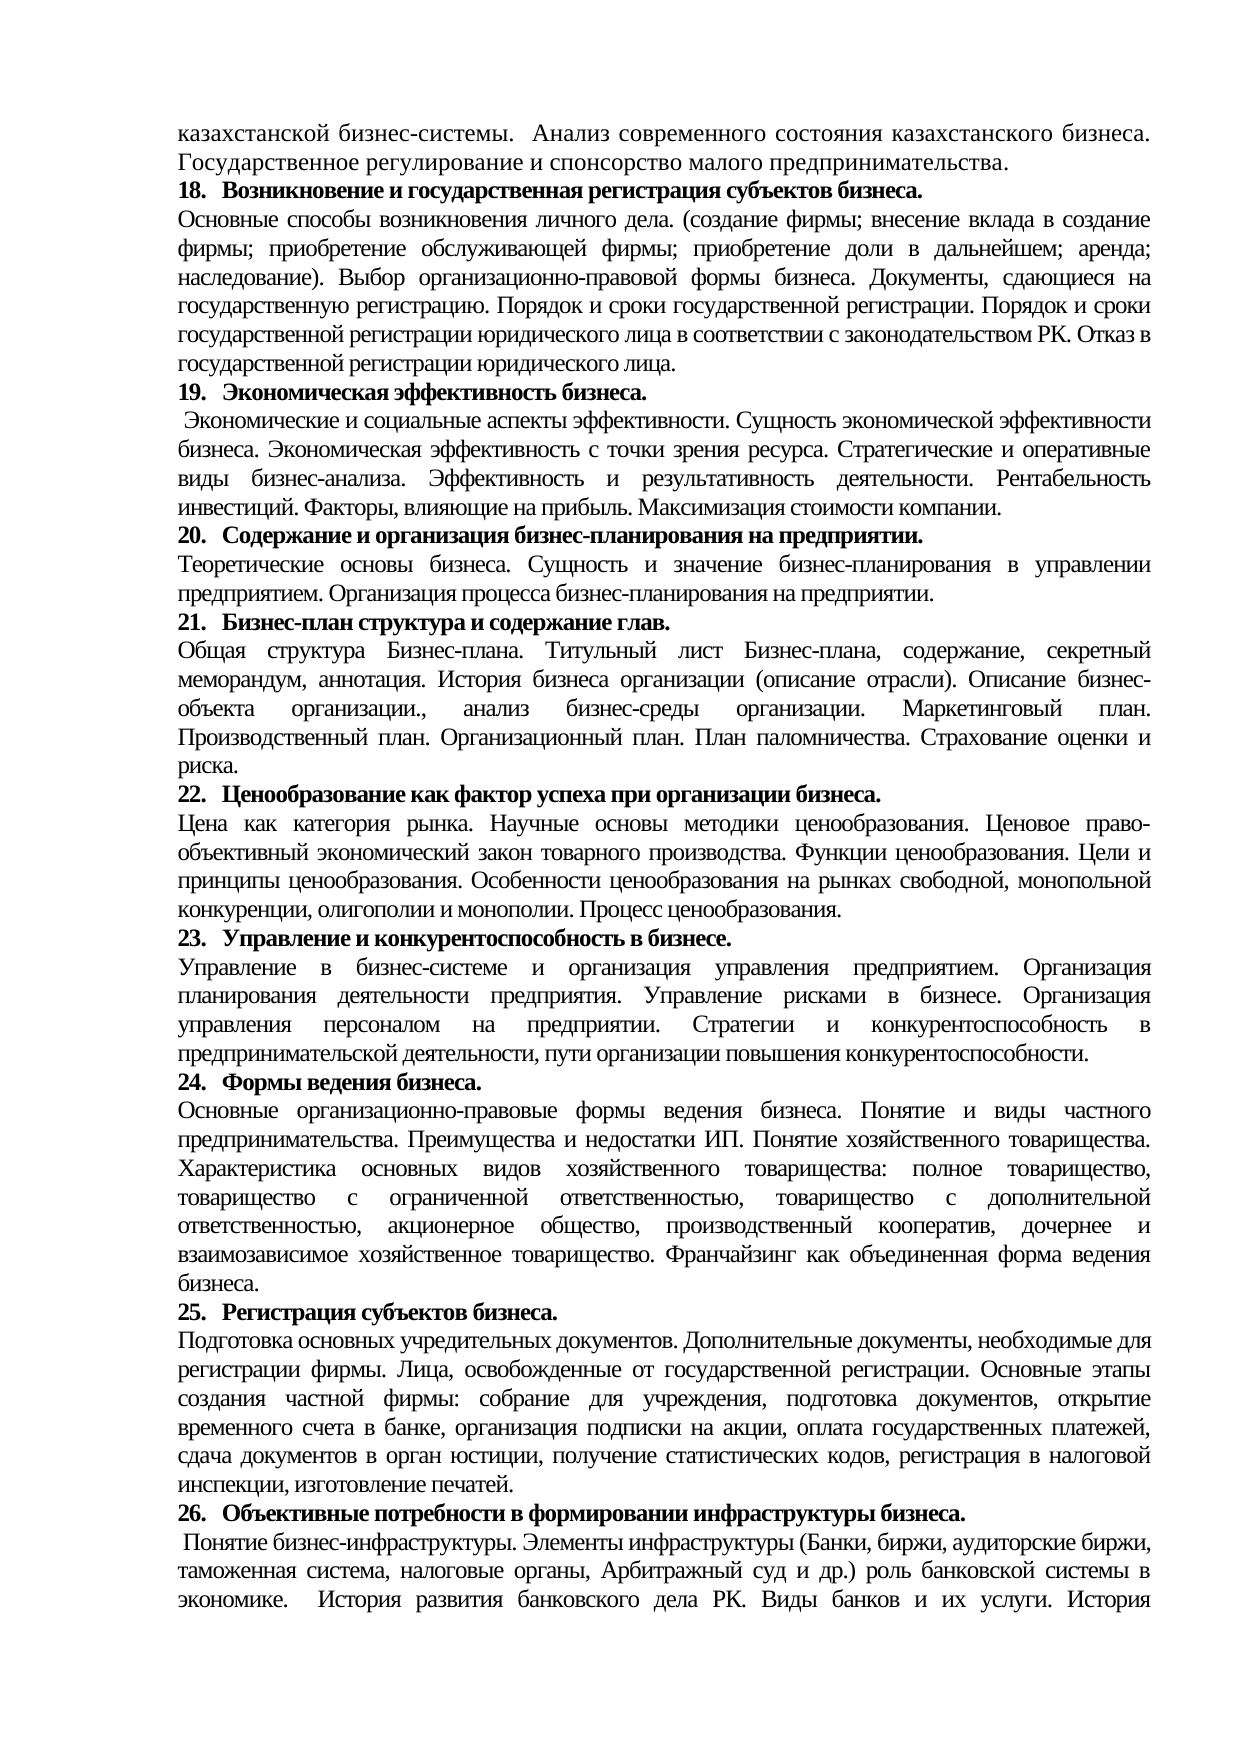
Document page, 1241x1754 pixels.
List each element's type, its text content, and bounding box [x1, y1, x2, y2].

text Экономические и социальные аспекты эффективности. Сущность экономической эффективности бизнеса. Экономическая эффективность с точки зрения ресурса. Стратегические и оперативные виды бизнес-анализа. Эффективность и результативность деятельности. Рентабельность инвестиций. Факторы, влияющие на прибыль. Максимизация стоимости компании. [177, 406, 1152, 521]
list Объективные потребности в формировании инфраструктуры бизнеса. [177, 1498, 1152, 1527]
list Возникновение и государственная регистрация субъектов бизнеса. [177, 176, 1152, 204]
list Регистрация субъектов бизнеса. [177, 1297, 1152, 1326]
text Основные способы возникновения личного дела. (создание фирмы; внесение вклада в создание фирмы; приобретение обслуживающей фирмы; приобретение доли в дальнейшем; аренда; наследование). Выбор организационно-правовой формы бизнеса. Документы, сдающиеся на государственную регистрацию. Порядок и сроки государственной регистрации. Порядок и сроки государственной регистрации юридического лица в соответствии с законодательством РК. Отказ в государственной регистрации юридического лица. [177, 204, 1152, 377]
list Экономическая эффективность бизнеса. [177, 377, 1152, 406]
text Цена как категория рынка. Научные основы методики ценообразования. Ценовое право-объективный экономический закон товарного производства. Функции ценообразования. Цели и принципы ценообразования. Особенности ценообразования на рынках свободной, монопольной конкуренции, олигополии и монополии. Процесс ценообразования. [177, 808, 1152, 923]
text Основные организационно-правовые формы ведения бизнеса. Понятие и виды частного предпринимательства. Преимущества и недостатки ИП. Понятие хозяйственного товарищества. Характеристика основных видов хозяйственного товарищества: полное товарищество, товарищество с ограниченной ответственностью, товарищество с дополнительной ответственностью, акционерное общество, производственный кооператив, дочернее и взаимозависимое хозяйственное товарищество. Франчайзинг как объединенная форма ведения бизнеса. [177, 1096, 1152, 1297]
text Общая структура Бизнес-плана. Титульный лист Бизнес-плана, содержание, секретный меморандум, аннотация. История бизнеса организации (описание отрасли). Описание бизнес-объекта организации., анализ бизнес-среды организации. Маркетинговый план. Производственный план. Организационный план. План паломничества. Страхование оценки и риска. [177, 636, 1152, 779]
list Управление и конкурентоспособность в бизнесе. [177, 923, 1152, 952]
list Формы ведения бизнеса. [177, 1067, 1152, 1096]
list Содержание и организация бизнес-планирования на предприятии. [177, 521, 1152, 549]
list Ценообразование как фактор успеха при организации бизнеса. [177, 779, 1152, 808]
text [177, 1527, 1152, 1613]
text Управление в бизнес-системе и организация управления предприятием. Организация планирования деятельности предприятия. Управление рисками в бизнесе. Организация управления персоналом на предприятии. Стратегии и конкурентоспособность в предпринимательской деятельности, пути организации повышения конкурентоспособности. [177, 952, 1152, 1067]
text Подготовка основных учредительных документов. Дополнительные документы, необходимые для регистрации фирмы. Лица, освобожденные от государственной регистрации. Основные этапы создания частной фирмы: собрание для учреждения, подготовка документов, открытие временного счета в банке, организация подписки на акции, оплата государственных платежей, сдача документов в орган юстиции, получение статистических кодов, регистрация в налоговой инспекции, изготовление печатей. [177, 1326, 1152, 1498]
text Теоретические основы бизнеса. Сущность и значение бизнес-планирования в управлении предприятием. Организация процесса бизнес-планирования на предприятии. [177, 549, 1152, 607]
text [177, 118, 1152, 176]
list Бизнес-план структура и содержание глав. [177, 607, 1152, 636]
